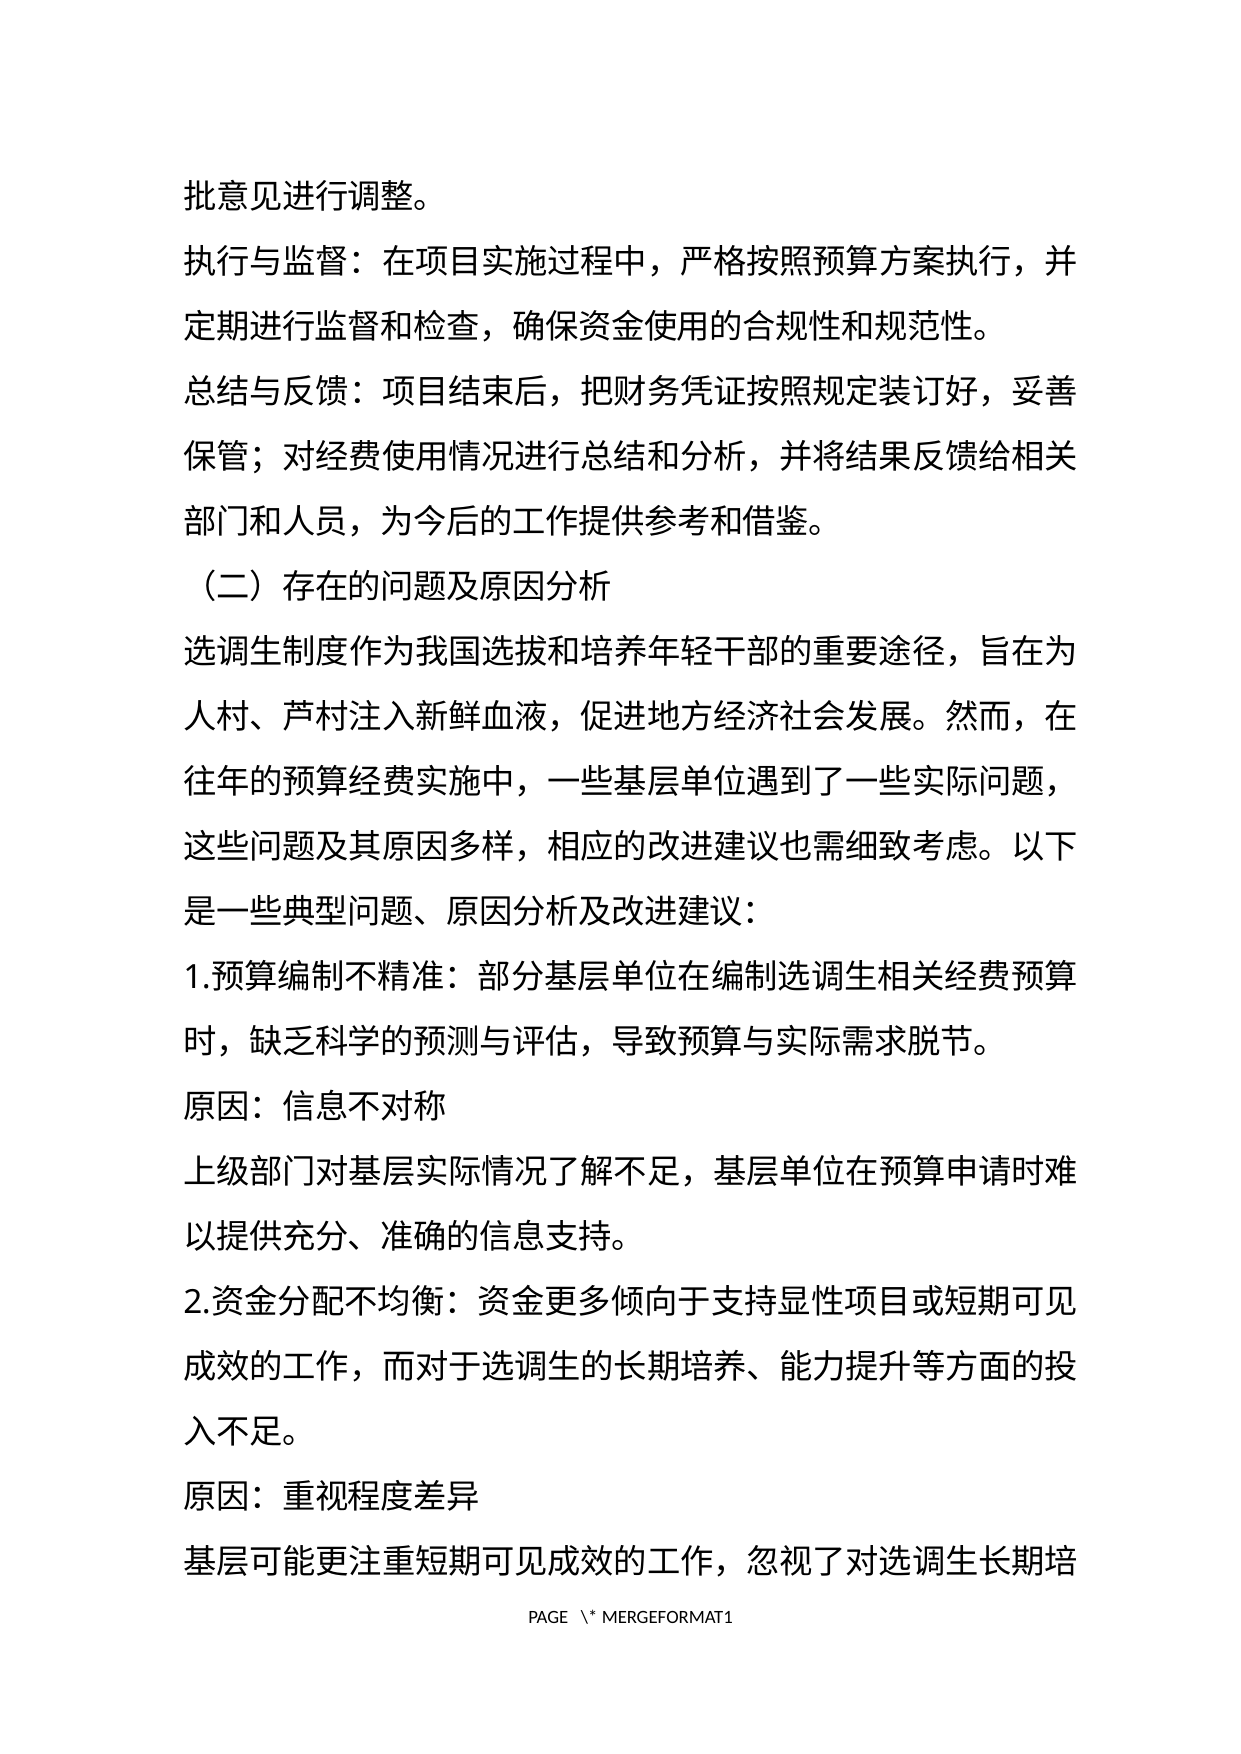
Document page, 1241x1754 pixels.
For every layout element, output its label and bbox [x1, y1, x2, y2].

text [183, 162, 1078, 1592]
